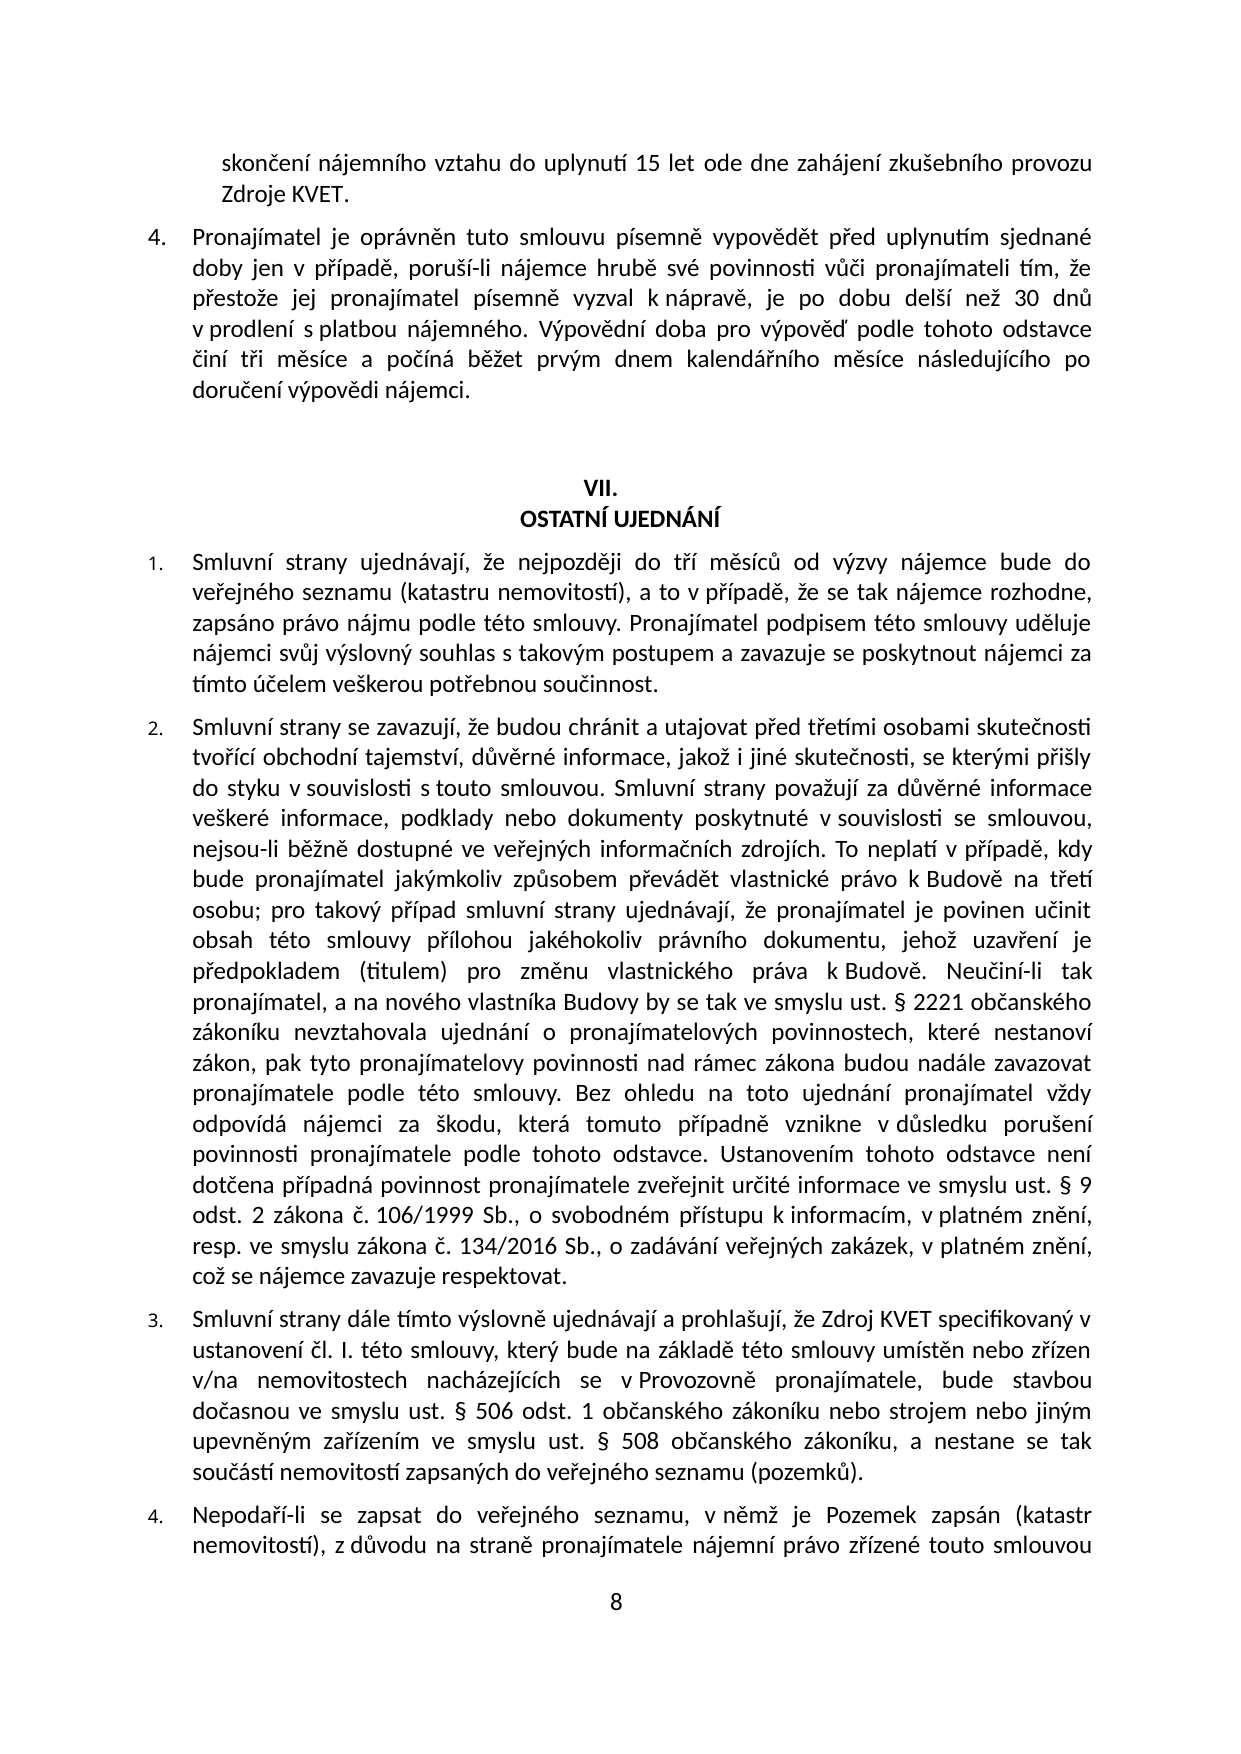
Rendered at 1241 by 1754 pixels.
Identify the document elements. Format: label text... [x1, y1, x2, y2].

list Smluvní strany se zavazují, že budou chránit a utajovat před třetími osobami skutečnosti tvořící obchodní tajemství, důvěrné informace, jakož i jiné skutečnosti, se kterými přišly do styku v souvislosti s touto smlouvou. Smluvní strany považují za důvěrné informace veškeré informace, podklady nebo dokumenty poskytnuté v souvislosti se smlouvou, nejsou-li běžně dostupné ve veřejných informačních zdrojích. To neplatí v případě, kdy bude pronajímatel jakýmkoliv způsobem převádět vlastnické právo k Budově na třetí osobu; pro takový případ smluvní strany ujednávají, že pronajímatel je povinen učinit obsah této smlouvy přílohou jakéhokoliv právního dokumentu, jehož uzavření je předpokladem (titulem) pro změnu vlastnického práva k Budově. Neučiní-li tak pronajímatel, a na nového vlastníka Budovy by se tak ve smyslu ust. § 2221 občanského zákoníku nevztahovala ujednání o pronajímatelových povinnostech, které nestanoví zákon, pak tyto pronajímatelovy povinnosti nad rámec zákona budou nadále zavazovat pronajímatele podle této smlouvy. Bez ohledu na toto ujednání pronajímatel vždy odpovídá nájemci za škodu, která tomuto případně vznikne v důsledku porušení povinnosti pronajímatele podle tohoto odstavce. Ustanovením tohoto odstavce není dotčena případná povinnost pronajímatele zveřejnit určité informace ve smyslu ust. § 9 odst. 2 zákona č. 106/1999 Sb., o svobodném přístupu k informacím, v platném znění, resp. ve smyslu zákona č. 134/2016 Sb., o zadávání veřejných zakázek, v platném znění, což se nájemce zavazuje respektovat. [148, 711, 1093, 1291]
list Smluvní strany ujednávají, že nejpozději do tří měsíců od výzvy nájemce bude do veřejného seznamu (katastru nemovitostí), a to v případě, že se tak nájemce rozhodne, zapsáno právo nájmu podle této smlouvy. Pronajímatel podpisem této smlouvy uděluje nájemci svůj výslovný souhlas s takovým postupem a zavazuje se poskytnout nájemci za tímto účelem veškerou potřebnou součinnost. [148, 546, 1093, 698]
list Smluvní strany dále tímto výslovně ujednávají a prohlašují, že Zdroj KVET specifikovaný v ustanovení čl. I. této smlouvy, který bude na základě této smlouvy umístěn nebo zřízen v/na nemovitostech nacházejících se v Provozovně pronajímatele, bude stavbou dočasnou ve smyslu ust. § 506 odst. 1 občanského zákoníku nebo strojem nebo jiným upevněným zařízením ve smyslu ust. § 508 občanského zákoníku, a nestane se tak součástí nemovitostí zapsaných do veřejného seznamu (pozemků). [148, 1303, 1093, 1486]
subtitle OSTATNÍ UJEDNÁNÍ [148, 503, 1093, 533]
list Pronajímatel je oprávněn tuto smlouvu písemně vypovědět před uplynutím sjednané doby jen v případě, poruší-li nájemce hrubě své povinnosti vůči pronajímateli tím, že přestože jej pronajímatel písemně vyzval k nápravě, je po dobu delší než 30 dnů v prodlení s platbou nájemného. Výpovědní doba pro výpověď podle tohoto odstavce činí tři měsíce a počíná běžet prvým dnem kalendářního měsíce následujícího po doručení výpovědi nájemci. [148, 221, 1093, 404]
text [221, 148, 1093, 209]
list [148, 1499, 1093, 1560]
